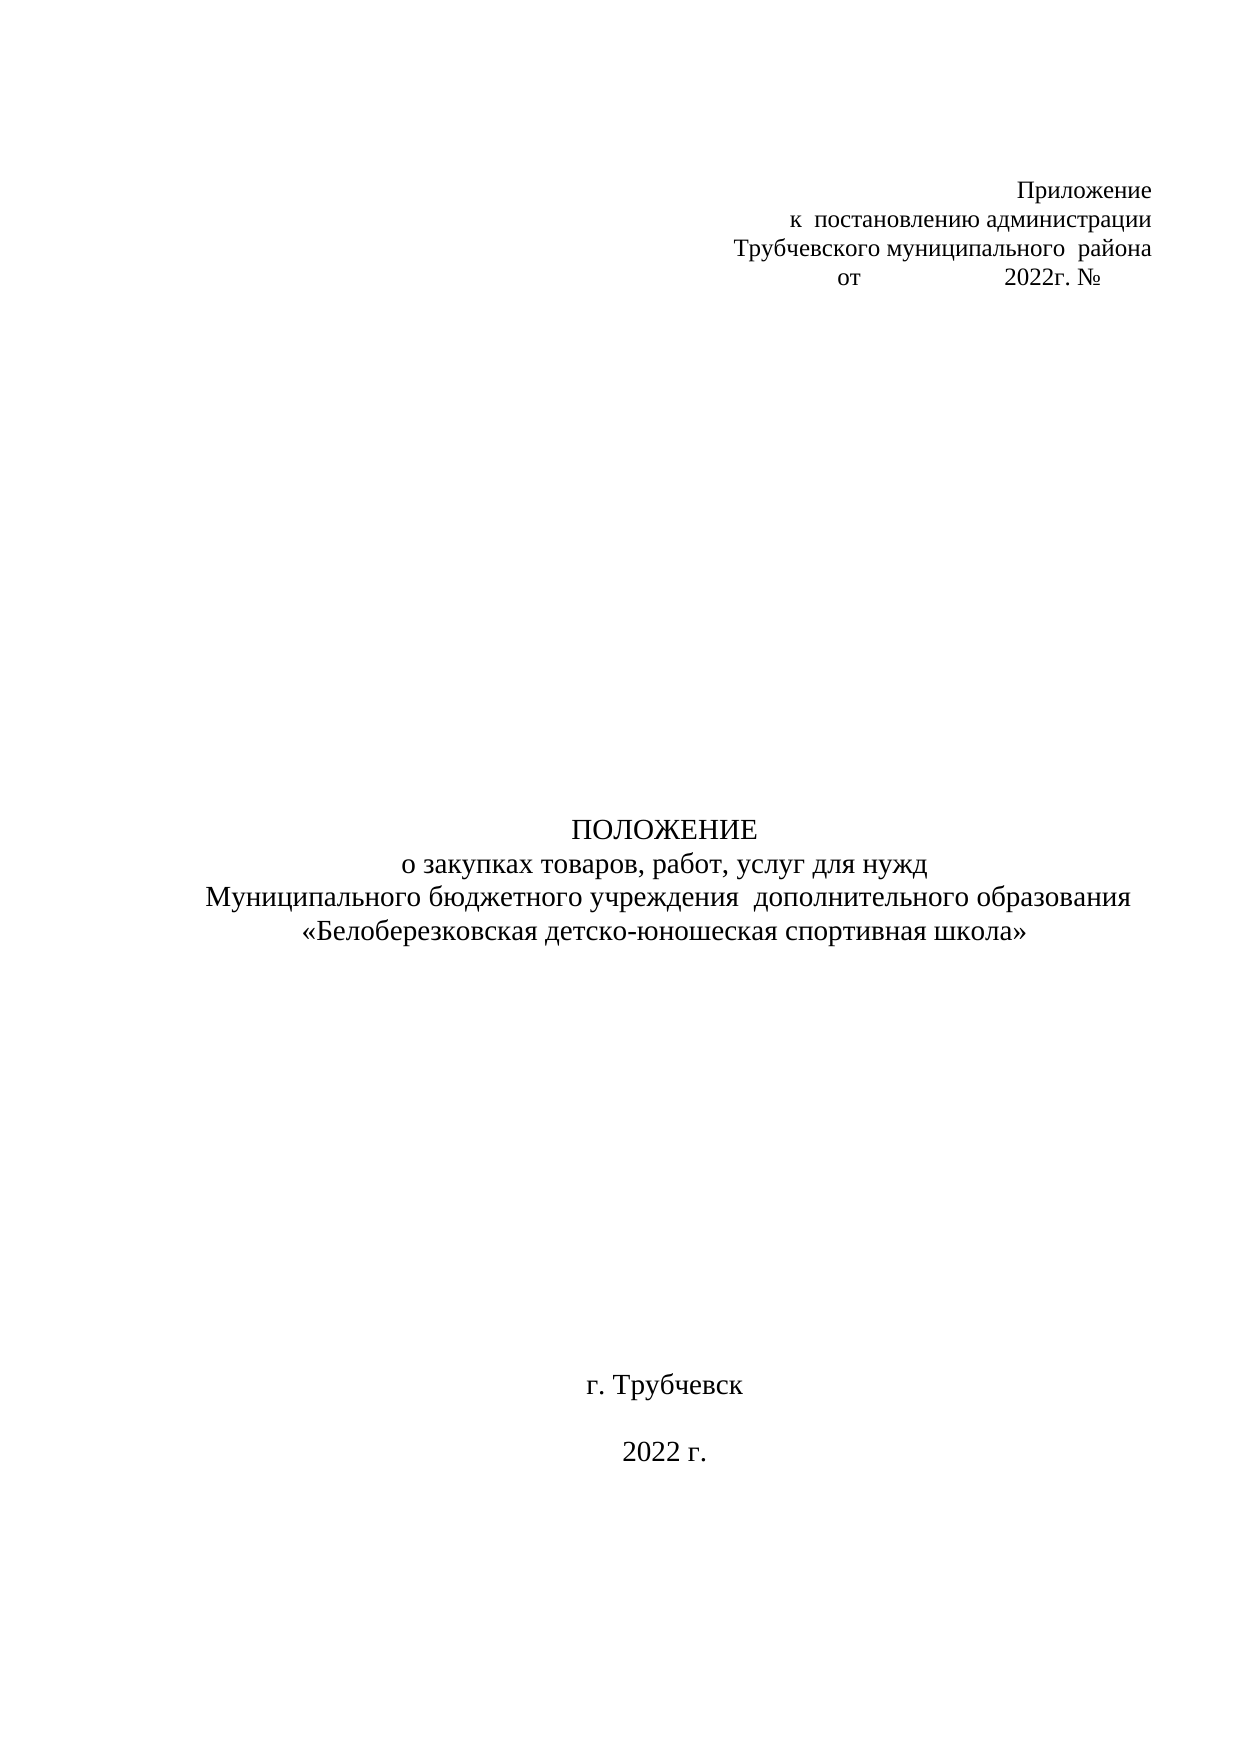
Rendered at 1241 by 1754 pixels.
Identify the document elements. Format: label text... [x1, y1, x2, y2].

text г. Трубчевск [177, 1367, 1152, 1400]
text о закупках товаров, работ, услуг для нужд [177, 846, 1152, 879]
text Трубчевского муниципального района [177, 233, 1152, 262]
text Приложение [177, 176, 1152, 204]
text Муниципального бюджетного учреждения дополнительного образования «Белоберезковская детско-юношеская спортивная школа» [177, 879, 1152, 946]
text ПОЛОЖЕНИЕ [177, 812, 1152, 846]
text к постановлению администрации [177, 204, 1152, 233]
text 2022 г. [177, 1434, 1152, 1467]
text от 2022г. № [177, 262, 1152, 291]
